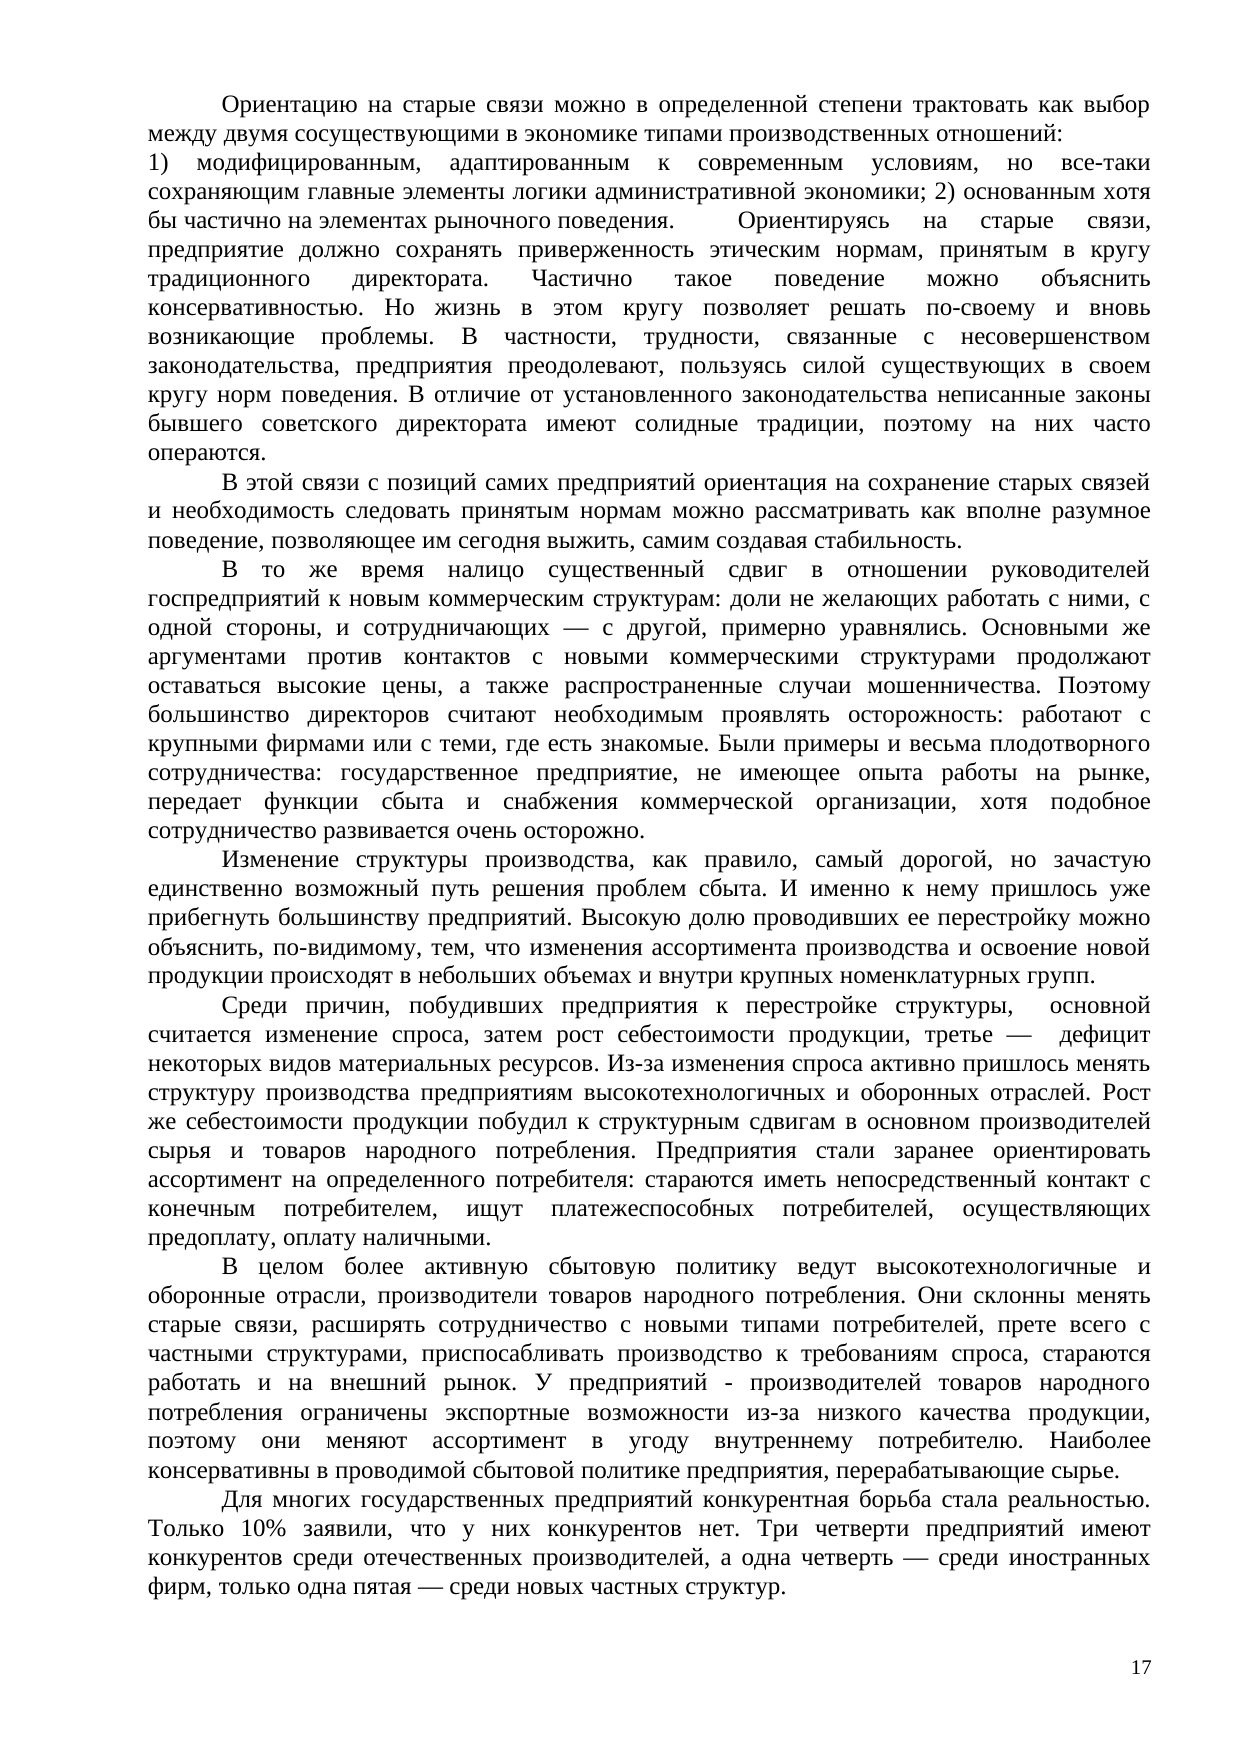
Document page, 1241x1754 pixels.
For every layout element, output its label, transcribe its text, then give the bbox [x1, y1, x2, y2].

text В целом более активную сбытовую политику ведут высокотехнологичные и оборонные отрасли, производители товаров народного потребления. Они склонны менять старые связи, расширять сотрудничество с новыми типами потребителей, прете всего с частными структурами, приспосабливать производство к требованиям спроса, стараются работать и на внешний рынок. У предприятий - производителей товаров народного потребления ограничены экспортные возможности из-за низкого качества продукции, поэтому они меняют ассортимент в угоду внутреннему потребителю. Наиболее консервативны в проводимой сбытовой политике предприятия, перерабатывающие сырье. [148, 1251, 1152, 1483]
text Изменение структуры производства, как правило, самый дорогой, но зачастую единственно возможный путь решения проблем сбыта. И именно к нему пришлось уже прибегнуть большинству предприятий. Высокую долю проводивших ее перестройку можно объяснить, по-видимому, тем, что изменения ассортимента производства и освоение новой продукции происходят в небольших объемах и внутри крупных номенклатурных групп. [148, 844, 1152, 989]
text Для многих государственных предприятий конкурентная борьба стала реальностью. Только 10% заявили, что у них конкурентов нет. Три четверти предприятий имеют конкурентов среди отечественных производителей, а одна четверть — среди иностранных фирм, только одна пятая — среди новых частных структур. [148, 1483, 1152, 1600]
text В этой связи с позиций самих предприятий ориентация на сохранение старых связей и необходимость следовать принятым нормам можно рассматривать как вполне разумное поведение, позволяющее им сегодня выжить, самим создавая стабильность. [148, 466, 1152, 553]
text 1) модифицированным, адаптированным к современным условиям, но все-таки сохраняющим главные элементы логики административной экономики; 2) основанным хотя бы частично на элементах рыночного поведения. Ориентируясь на старые связи, предприятие должно сохранять приверженность этическим нормам, принятым в кругу традиционного директората. Частично такое поведение можно объяснить консервативностью. Но жизнь в этом кругу позволяет решать по-своему и вновь возникающие проблемы. В частности, трудности, связанные с несовершенством законодательства, предприятия преодолевают, пользуясь силой существующих в своем кругу норм поведения. В отличие от установленного законодательства неписанные законы бывшего советского директората имеют солидные традиции, поэтому на них часто операются. [148, 147, 1152, 466]
text Ориентацию на старые связи можно в определенной степени трактовать как выбор между двумя сосуществующими в экономике типами производственных отношений: [148, 88, 1152, 147]
text В то же время налицо существенный сдвиг в отношении руководителей госпредприятий к новым коммерческим структурам: доли не желающих работать с ними, с одной стороны, и сотрудничающих — с другой, примерно уравнялись. Основными же аргументами против контактов с новыми коммерческими структурами продолжают оставаться высокие цены, а также распространенные случаи мошенничества. Поэтому большинство директоров считают необходимым проявлять осторожность: работают с крупными фирмами или с теми, где есть знакомые. Были примеры и весьма плодотворного сотрудничества: государственное предприятие, не имеющее опыта работы на рынке, передает функции сбыта и снабжения коммерческой организации, хотя подобное сотрудничество развивается очень осторожно. [148, 553, 1152, 844]
text Среди причин, побудивших предприятия к перестройке структуры, основной считается изменение спроса, затем рост себестоимости продукции, третье — дефицит некоторых видов материальных ресурсов. Из-за изменения спроса активно пришлось менять структуру производства предприятиям высокотехнологичных и оборонных отраслей. Рост же себестоимости продукции побудил к структурным сдвигам в основном производителей сырья и товаров народного потребления. Предприятия стали заранее ориентировать ассортимент на определенного потребителя: стараются иметь непосредственный контакт с конечным потребителем, ищут платежеспособных потребителей, осуществляющих предоплату, оплату наличными. [148, 989, 1152, 1251]
